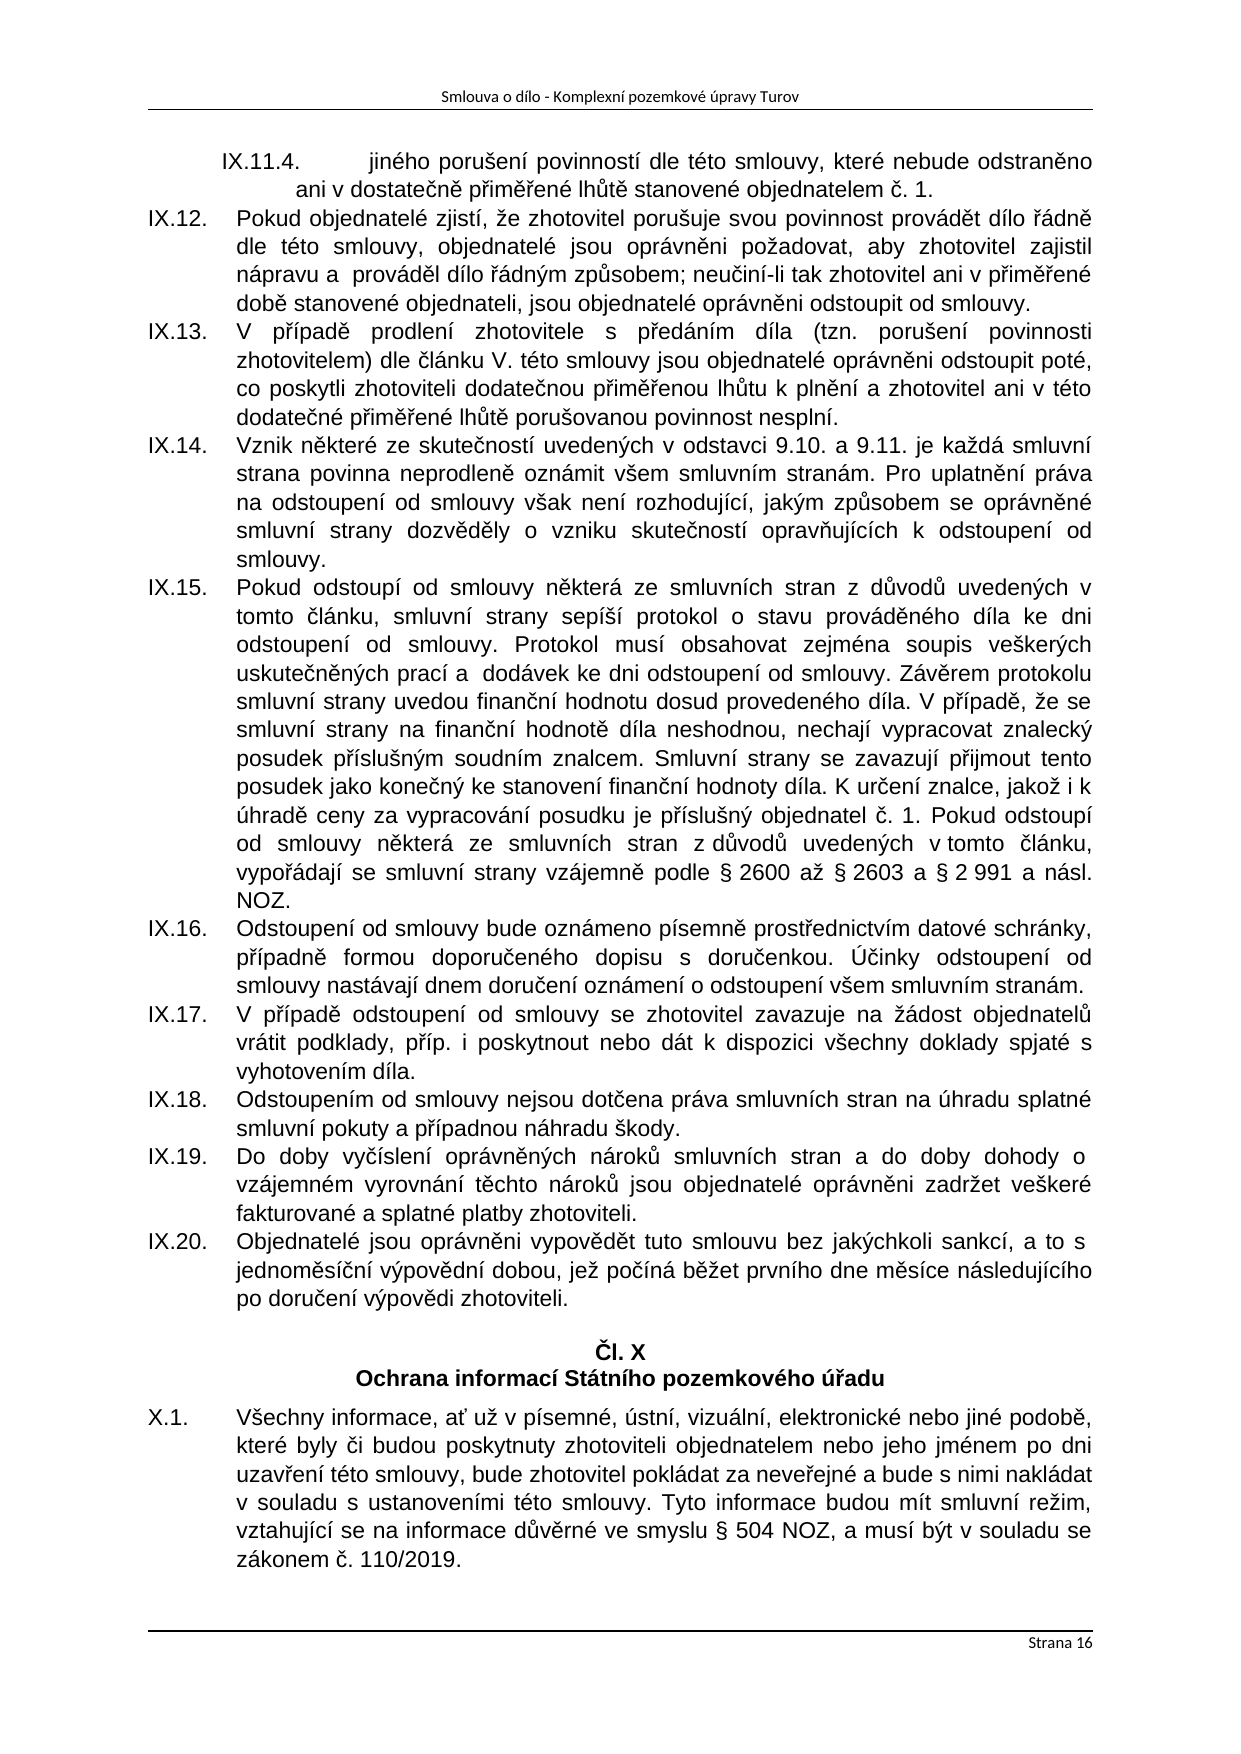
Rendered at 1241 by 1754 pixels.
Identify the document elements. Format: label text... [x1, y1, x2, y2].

list Odstoupení od smlouvy bude oznámeno písemně prostřednictvím datové schránky, případně formou doporučeného dopisu s doručenkou. Účinky odstoupení od smlouvy nastávají dnem doručení oznámení o odstoupení všem smluvním stranám. [148, 915, 1093, 999]
list V případě odstoupení od smlouvy se zhotovitel zavazuje na žádost objednatelů vrátit podklady, příp. i poskytnout nebo dát k dispozici všechny doklady spjaté s vyhotovením díla. [148, 1001, 1093, 1084]
list Odstoupením od smlouvy nejsou dotčena práva smluvních stran na úhradu splatné smluvní pokuty a případnou náhradu škody. [148, 1086, 1093, 1141]
list Všechny informace, ať už v písemné, ústní, vizuální, elektronické nebo jiné podobě, které byly či budou poskytnuty zhotoviteli objednatelem nebo jeho jménem po dni uzavření této smlouvy, bude zhotovitel pokládat za neveřejné a bude s nimi nakládat v souladu s ustanoveními této smlouvy. Tyto informace budou mít smluvní režim, vztahující se na informace důvěrné ve smyslu § 504 NOZ, a musí být v souladu se zákonem č. 110/2019. [148, 1404, 1093, 1572]
list V případě prodlení zhotovitele s předáním díla (tzn. porušení povinnosti zhotovitelem) dle článku V. této smlouvy jsou objednatelé oprávněni odstoupit poté, co poskytli zhotoviteli dodatečnou přiměřenou lhůtu k plnění a zhotovitel ani v této dodatečné přiměřené lhůtě porušovanou povinnost nesplní. [148, 318, 1093, 430]
subtitle Čl. X Ochrana informací Státního pozemkového úřadu [148, 1338, 1093, 1391]
list Pokud odstoupí od smlouvy některá ze smluvních stran z důvodů uvedených v tomto článku, smluvní strany sepíší protokol o stavu prováděného díla ke dni odstoupení od smlouvy. Protokol musí obsahovat zejména soupis veškerých uskutečněných prací a dodávek ke dni odstoupení od smlouvy. Závěrem protokolu smluvní strany uvedou finanční hodnotu dosud provedeného díla. V případě, že se smluvní strany na finanční hodnotě díla neshodnou, nechají vypracovat znalecký posudek příslušným soudním znalcem. Smluvní strany se zavazují přijmout tento posudek jako konečný ke stanovení finanční hodnoty díla. K určení znalce, jakož i k úhradě ceny za vypracování posudku je příslušný objednatel č. 1. Pokud odstoupí od smlouvy některá ze smluvních stran z důvodů uvedených v tomto článku, vypořádají se smluvní strany vzájemně podle § 2600 až § 2603 a § 2 991 a násl. NOZ. [148, 574, 1093, 913]
list Do doby vyčíslení oprávněných nároků smluvních stran a do doby dohody o vzájemném vyrovnání těchto nároků jsou objednatelé oprávněni zadržet veškeré fakturované a splatné platby zhotoviteli. [148, 1143, 1093, 1226]
text jiného porušení povinností dle této smlouvy, které nebude odstraněno ani v dostatečně přiměřené lhůtě stanovené objednatelem č. 1. [221, 148, 1093, 202]
list Vznik některé ze skutečností uvedených v odstavci 9.10. a 9.11. je každá smluvní strana povinna neprodleně oznámit všem smluvním stranám. Pro uplatnění práva na odstoupení od smlouvy však není rozhodující, jakým způsobem se oprávněné smluvní strany dozvěděly o vzniku skutečností opravňujících k odstoupení od smlouvy. [148, 432, 1093, 572]
list Pokud objednatelé zjistí, že zhotovitel porušuje svou povinnost provádět dílo řádně dle této smlouvy, objednatelé jsou oprávněni požadovat, aby zhotovitel zajistil nápravu a prováděl dílo řádným způsobem; neučiní-li tak zhotovitel ani v přiměřené době stanovené objednateli, jsou objednatelé oprávněni odstoupit od smlouvy. [148, 204, 1093, 316]
list Objednatelé jsou oprávněni vypovědět tuto smlouvu bez jakýchkoli sankcí, a to s jednoměsíční výpovědní dobou, jež počíná běžet prvního dne měsíce následujícího po doručení výpovědi zhotoviteli. [148, 1228, 1093, 1311]
